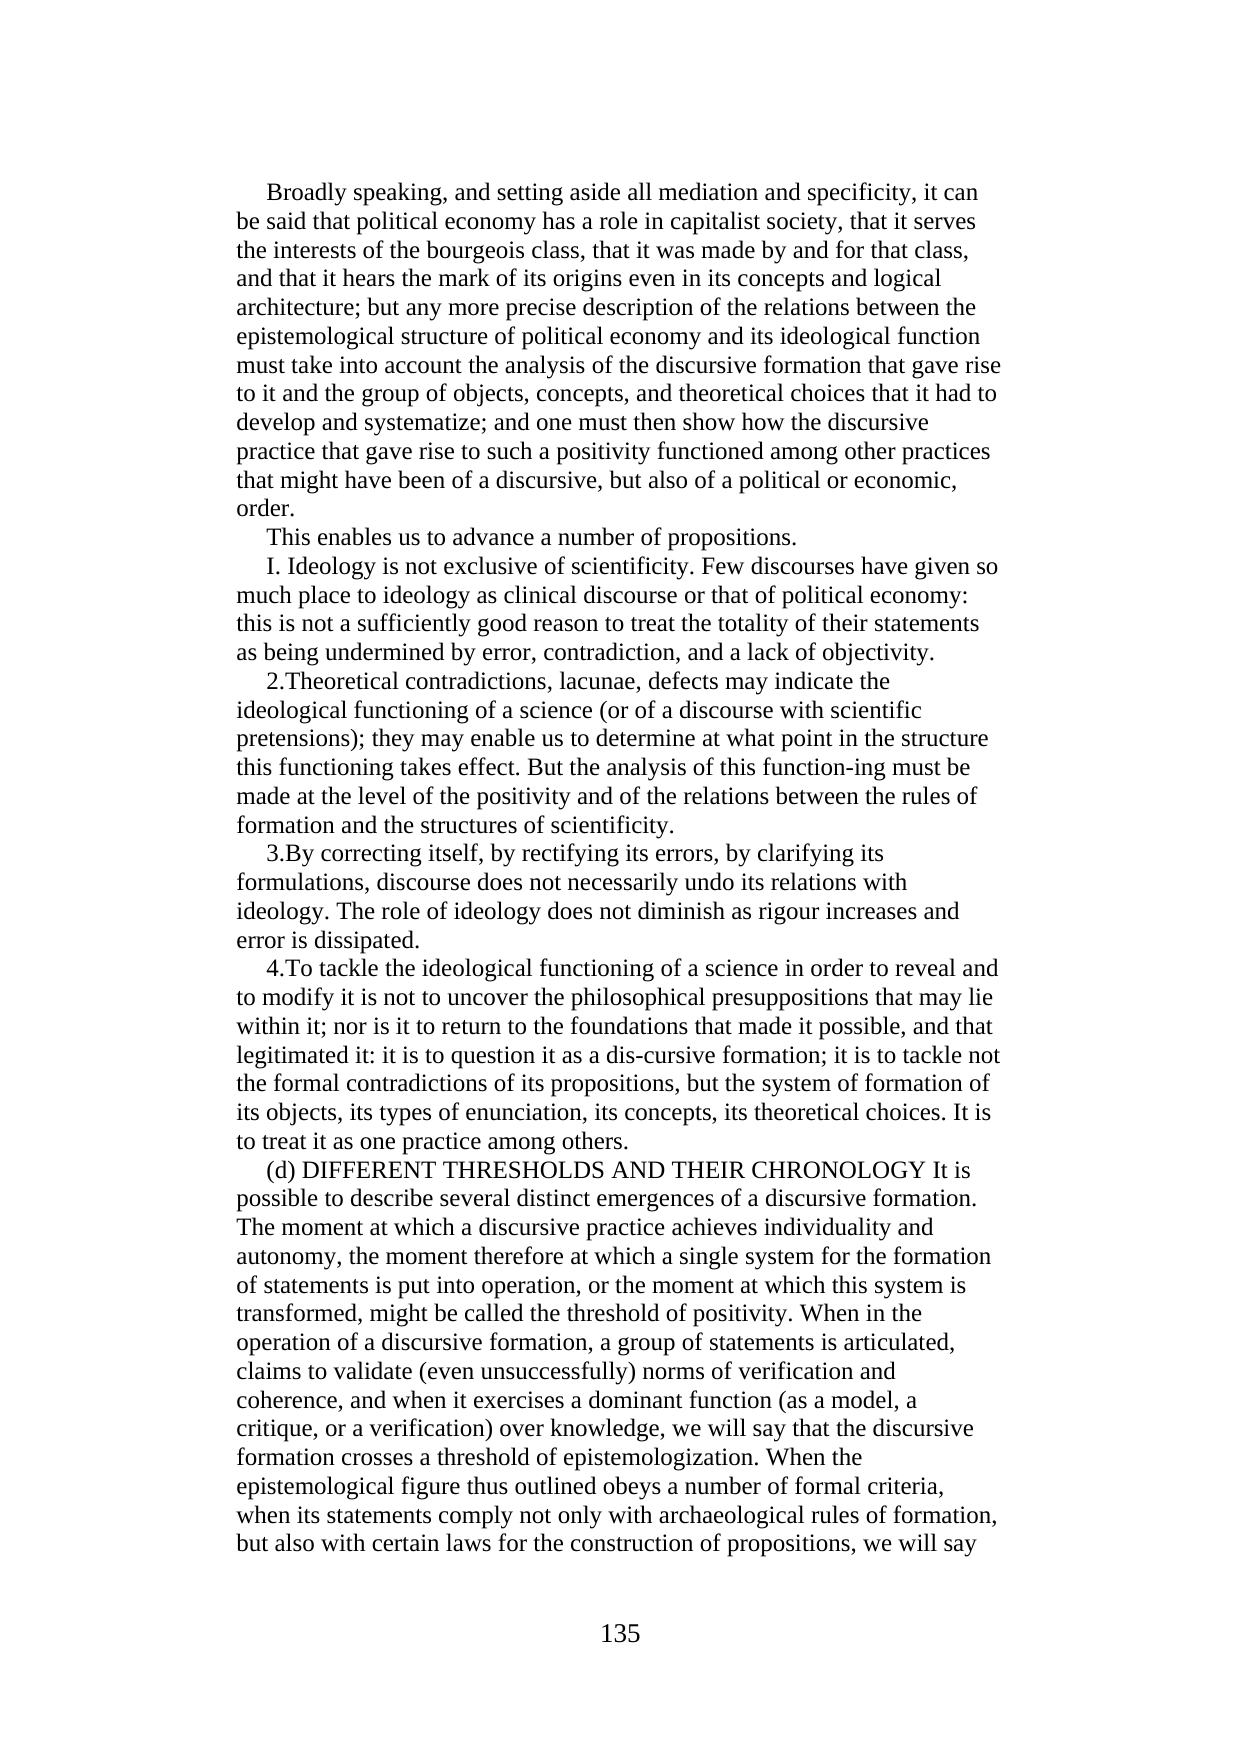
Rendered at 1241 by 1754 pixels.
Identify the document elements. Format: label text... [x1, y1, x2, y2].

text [236, 1155, 1004, 1557]
text This enables us to advance a number of propositions. [236, 522, 1004, 551]
text 3.By correcting itself, by rectifying its errors, by clarifying its formulations, discourse does not necessarily undo its relations with ideology. The role of ideology does not diminish as rigour increases and error is dissipated. [236, 838, 1004, 953]
text Broadly speaking, and setting aside all mediation and specificity, it can be said that political economy has a role in capitalist society, that it serves the interests of the bourgeois class, that it was made by and for that class, and that it hears the mark of its origins even in its concepts and logical architecture; but any more precise description of the rela­tions between the epistemological structure of political economy and its ideological function must take into account the analysis of the discursive formation that gave rise to it and the group of objects, con­cepts, and theoretical choices that it had to develop and systematize; and one must then show how the discursive practice that gave rise to such a positivity functioned among other practices that might have been of a discursive, but also of a political or economic, order. [236, 177, 1004, 522]
text 4.To tackle the ideological functioning of a science in order to reveal and to modify it is not to uncover the philosophical presupposi­tions that may lie within it; nor is it to return to the foundations that made it possible, and that legitimated it: it is to question it as a dis-cursive formation; it is to tackle not the formal contradictions of its propositions, but the system of formation of its objects, its types of enunciation, its concepts, its theoretical choices. It is to treat it as one practice among others. [236, 953, 1004, 1155]
text 2.Theoretical contradictions, lacunae, defects may indicate the ideological functioning of a science (or of a discourse with scientific pretensions); they may enable us to determine at what point in the structure this functioning takes effect. But the analysis of this function-ing must be made at the level of the positivity and of the relations between the rules of formation and the structures of scientificity. [236, 666, 1004, 838]
text I. Ideology is not exclusive of scientificity. Few discourses have given so much place to ideology as clinical discourse or that of political economy: this is not a sufficiently good reason to treat the totality of their statements as being undermined by error, contradiction, and a lack of objectivity. [236, 551, 1004, 666]
